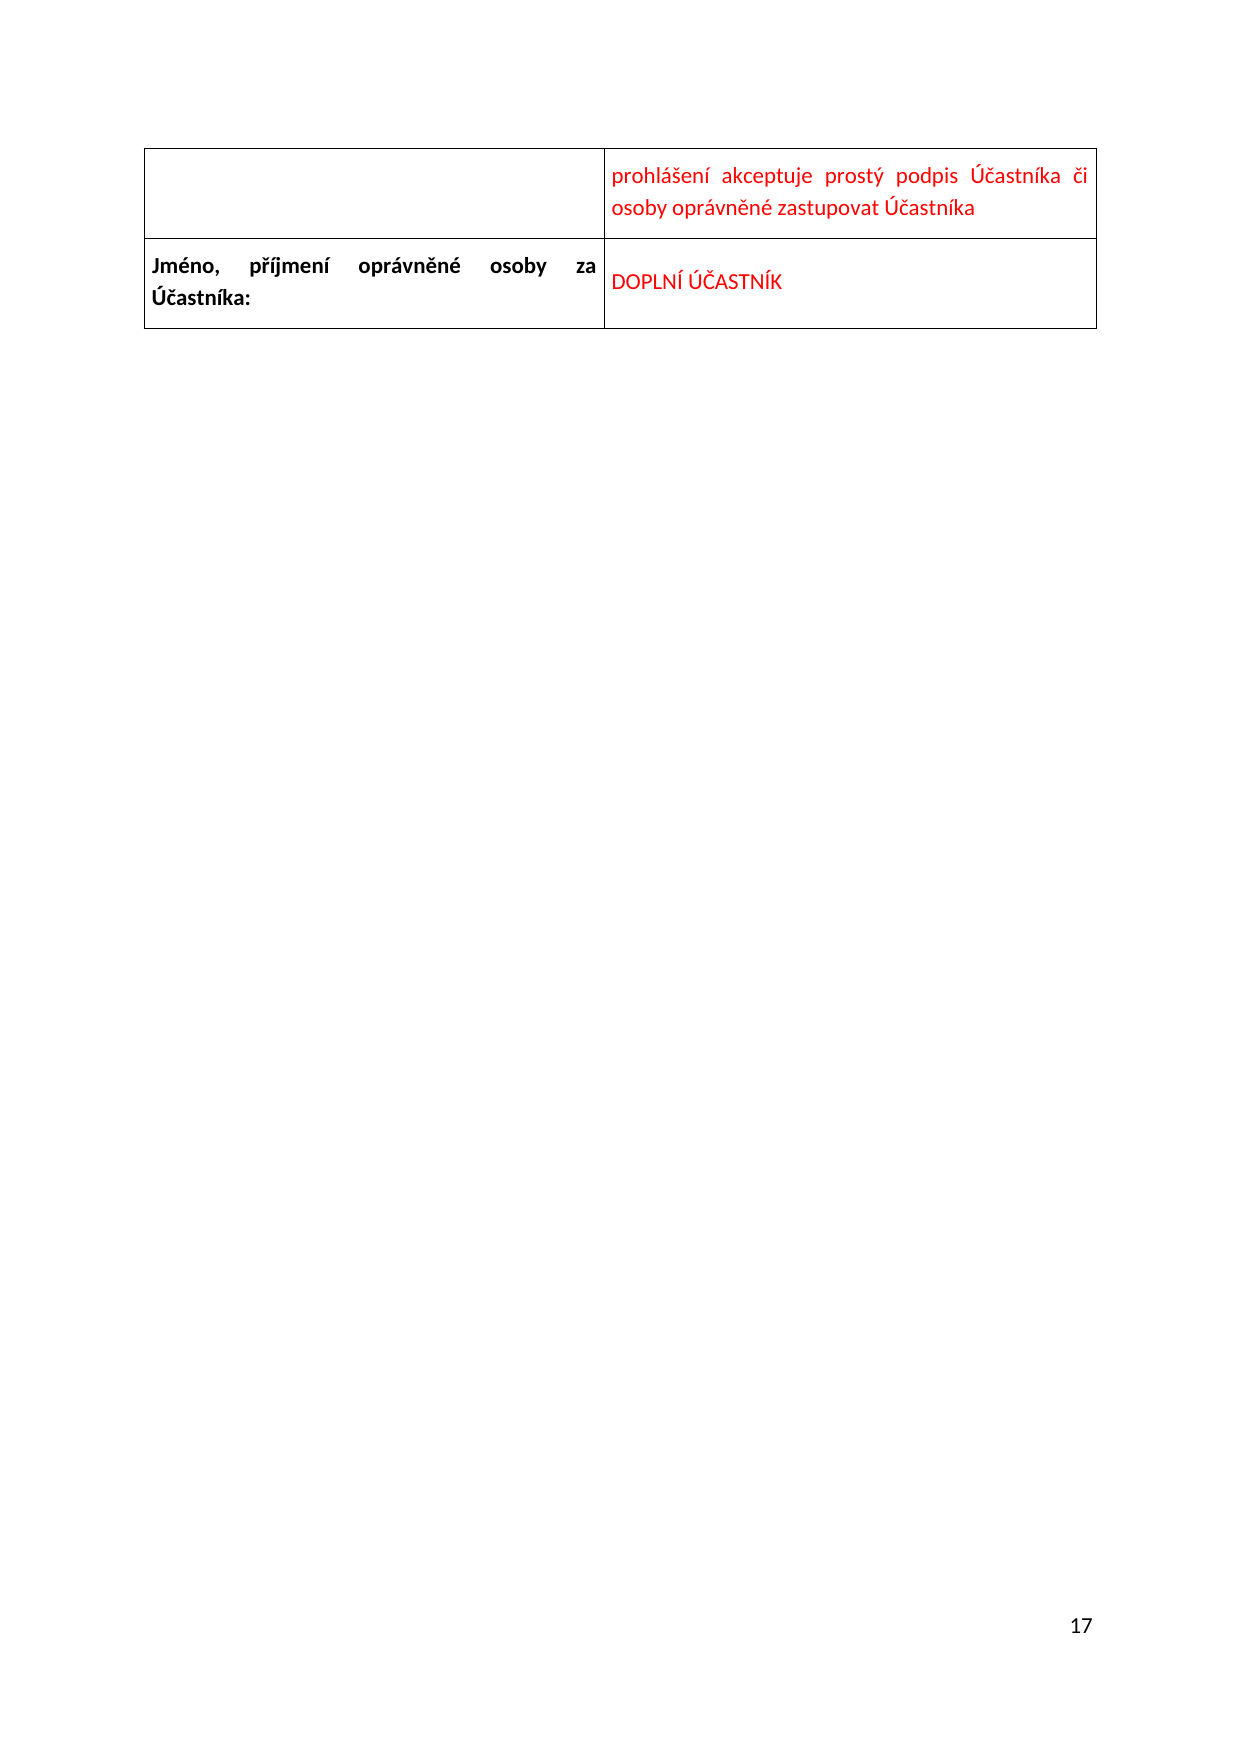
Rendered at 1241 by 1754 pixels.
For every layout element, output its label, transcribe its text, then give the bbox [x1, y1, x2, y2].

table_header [145, 149, 604, 238]
table_cell DOPLNÍ ÚČASTNÍK [605, 239, 1096, 328]
table_cell Jméno, příjmení oprávněné osoby za Účastníka: [145, 239, 604, 328]
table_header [605, 149, 1096, 238]
